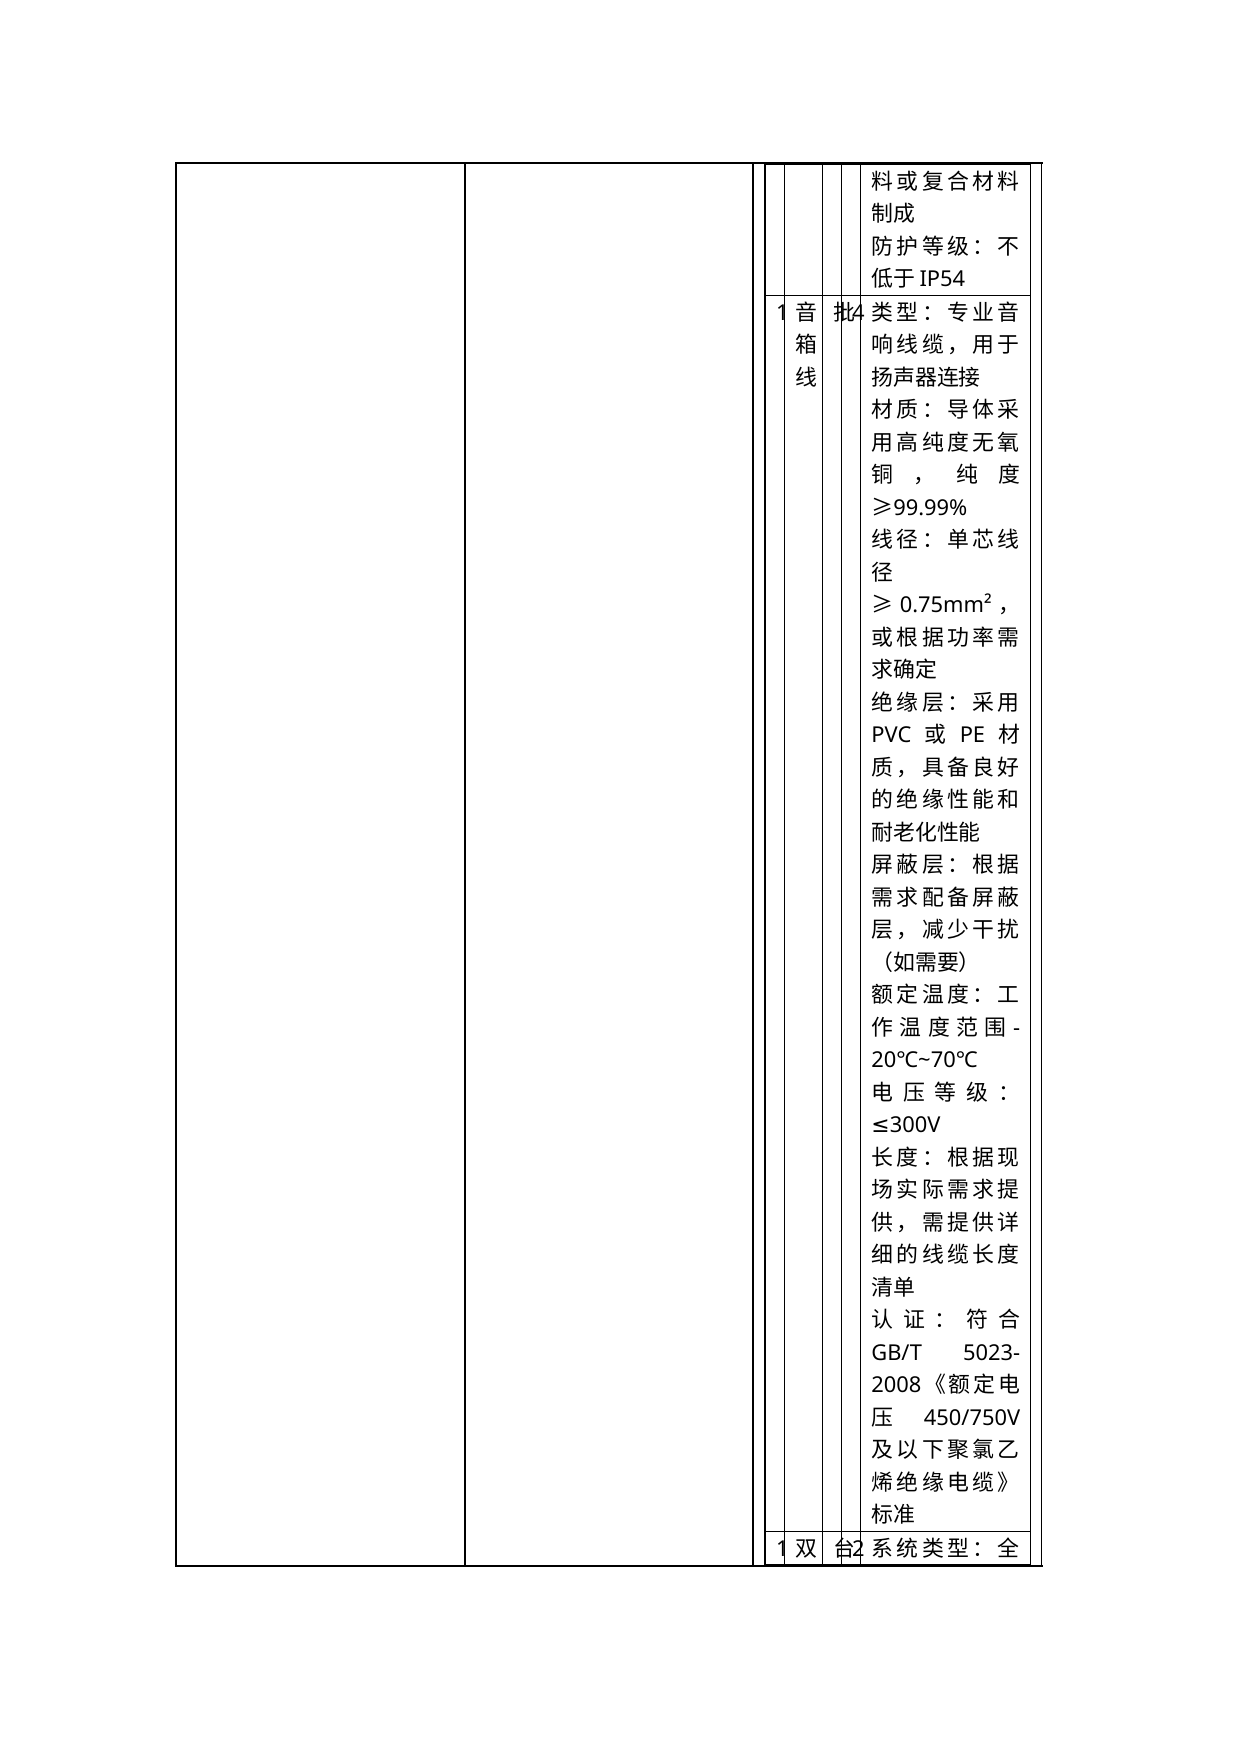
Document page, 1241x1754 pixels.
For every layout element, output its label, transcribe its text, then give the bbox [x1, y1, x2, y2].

table_cell 2 [177, 164, 464, 1565]
table_cell [861, 296, 1030, 1531]
table_cell [766, 296, 784, 1531]
table_cell [1031, 164, 1041, 1565]
table_cell [861, 165, 1030, 295]
table_cell [823, 165, 841, 295]
table_cell [766, 1532, 784, 1564]
table_cell [823, 1532, 841, 1564]
table_cell [785, 1532, 822, 1564]
table_cell [823, 296, 841, 1531]
table_cell [842, 296, 860, 1531]
table_cell [766, 165, 784, 295]
table_cell [785, 296, 822, 1531]
table_cell [754, 164, 764, 1565]
table_cell [842, 1532, 860, 1564]
table_cell [861, 1532, 1030, 1564]
table_cell [842, 165, 860, 295]
table_cell [466, 164, 752, 1565]
table_cell [785, 165, 822, 295]
